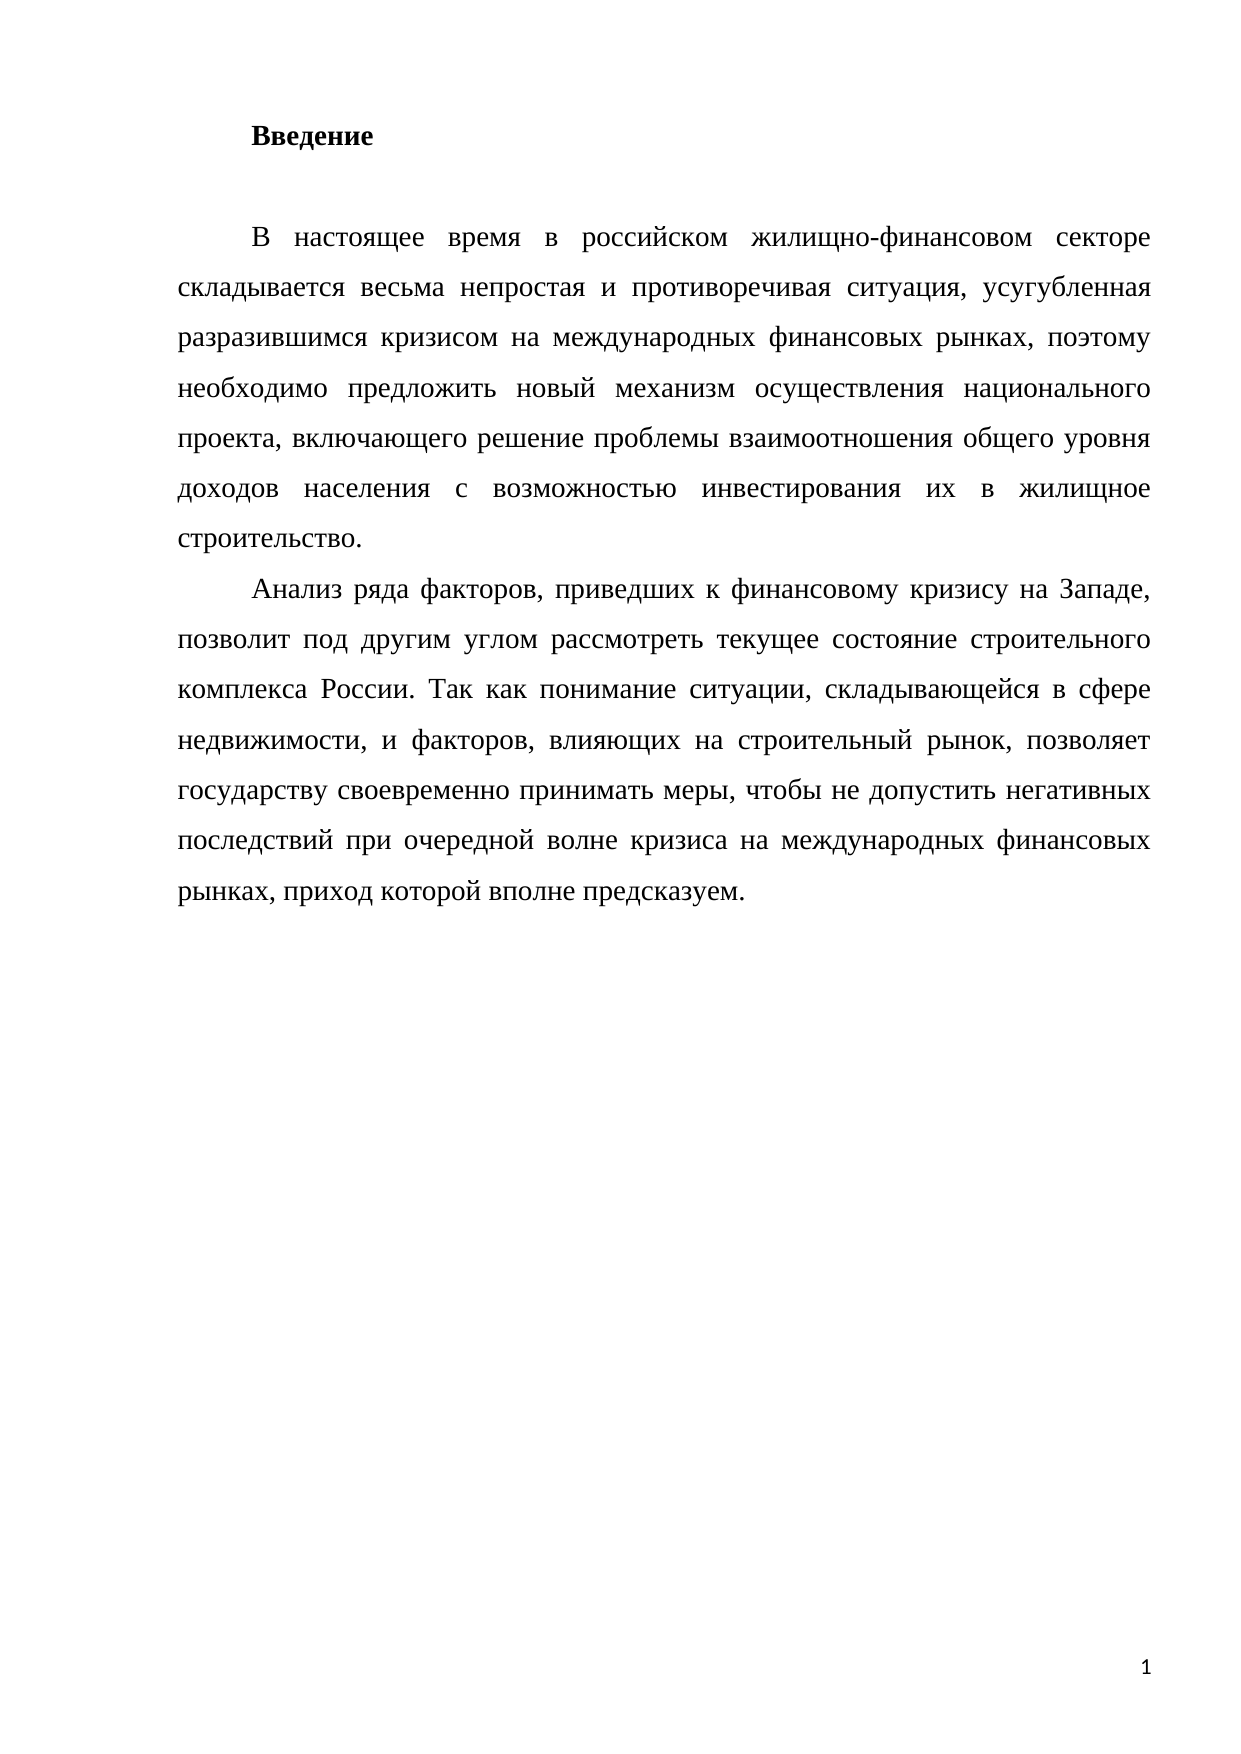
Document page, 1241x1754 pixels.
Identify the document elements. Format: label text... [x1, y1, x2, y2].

text Введение [177, 118, 1152, 152]
text Анализ ряда факторов, приведших к финансовому кризису на Западе, позволит под другим углом рассмотреть текущее состояние строительного комплекса России. Так как понимание ситуации, складывающейся в сфере недвижимости, и факторов, влияющих на строительный рынок, позволяет государству своевременно принимать меры, чтобы не допустить негативных последствий при очередной волне кризиса на международных финансовых рынках, приход которой вполне предсказуем. [177, 571, 1152, 906]
text В настоящее время в российском жилищно-финансовом секторе складывается весьма непростая и противоречивая ситуация, усугубленная разразившимся кризисом на международных финансовых рынках, поэтому необходимо предложить новый механизм осуществления национального проекта, включающего решение проблемы взаимоотношения общего уровня доходов населения с возможностью инвестирования их в жилищное строительство. [177, 219, 1152, 554]
